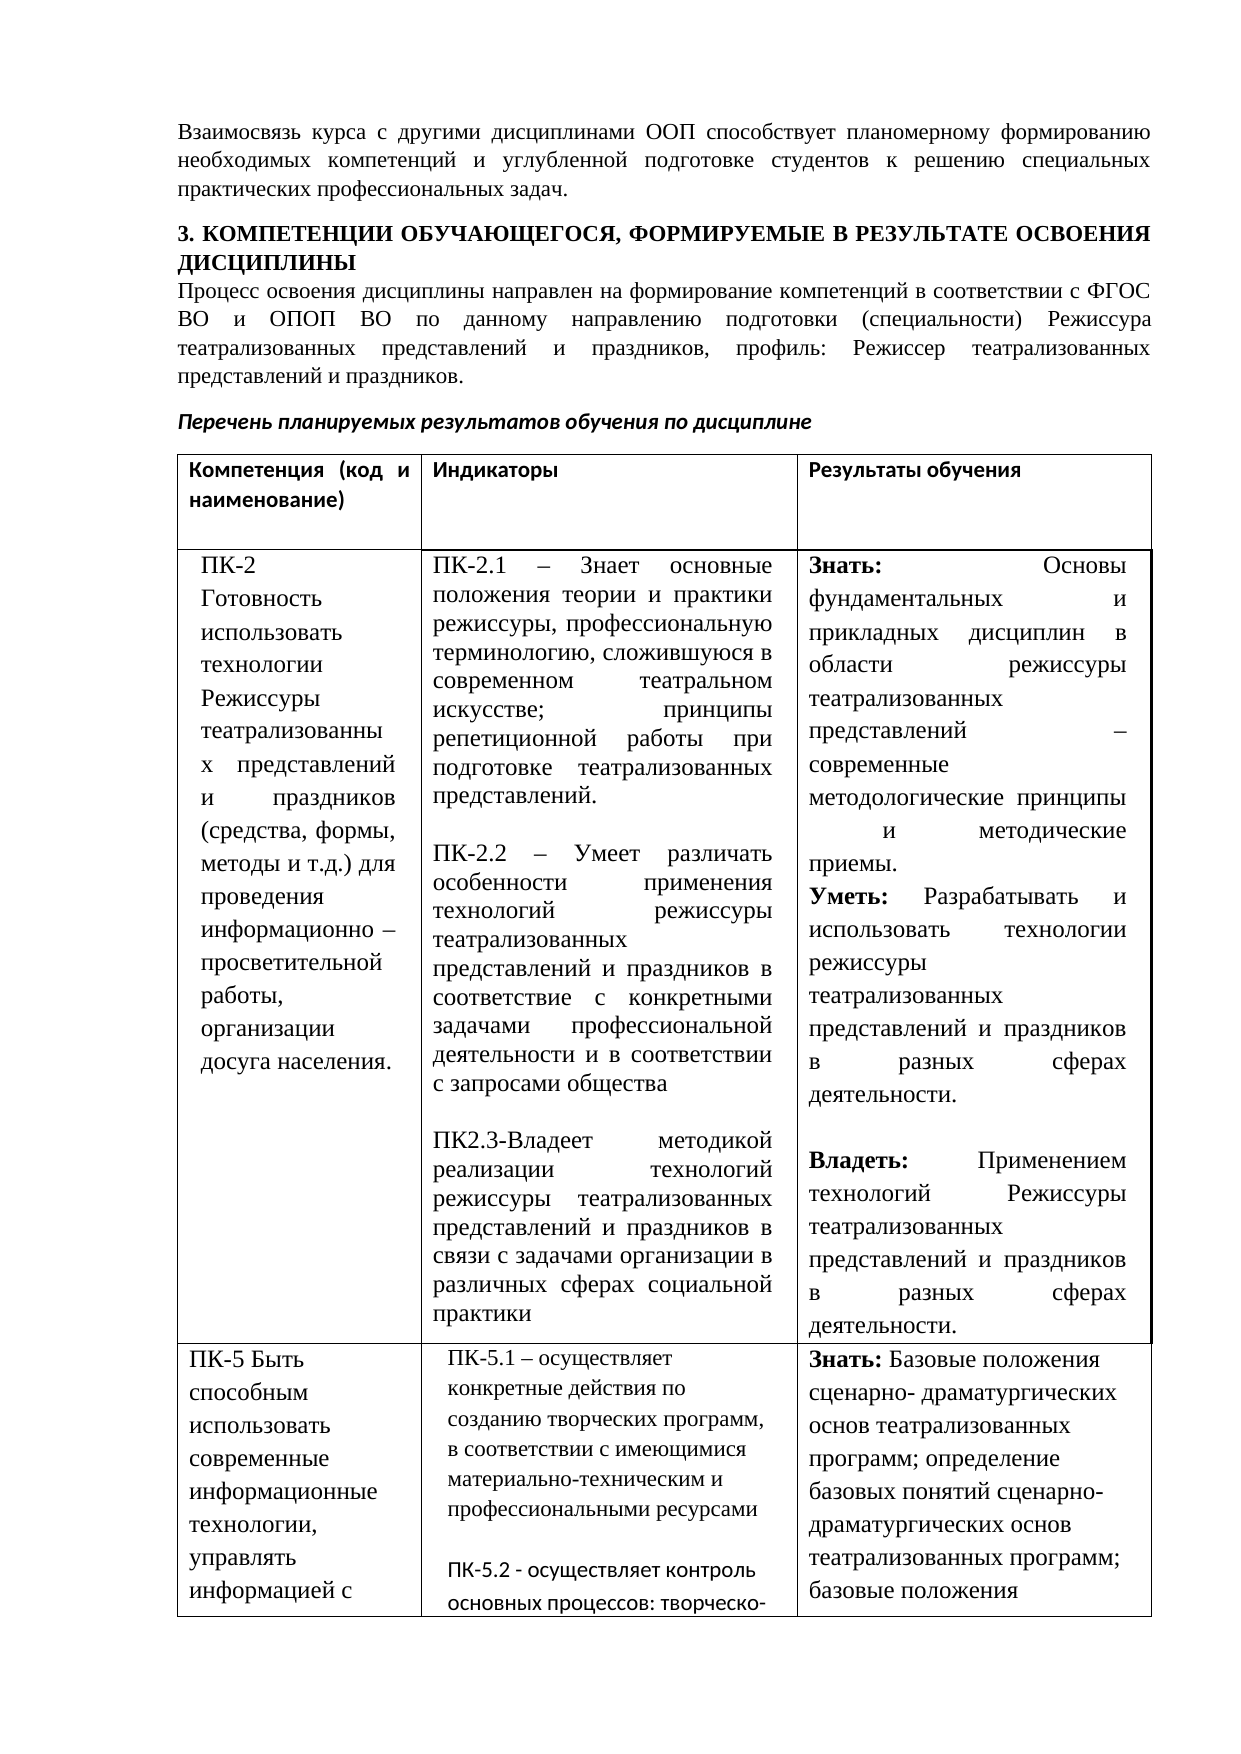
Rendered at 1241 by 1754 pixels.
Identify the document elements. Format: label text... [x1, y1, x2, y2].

table_cell ПК-2.1 – Знает основные положения теории и практики режиссуры, профессиональную терминологию, сложившуюся в современном театральном искусстве; принципы репетиционной работы при подготовке театрализованных представлений. ПК-2.2 – Умеет различать особенности применения технологий режиссуры театрализованных представлений и праздников в соответствие с конкретными задачами профессиональной деятельности и в соответствии с запросами общества ПК2.3-Владеет методикой реализации технологий режиссуры театрализованных представлений и праздников в связи с задачами организации в различных сферах социальной практики [422, 551, 797, 1343]
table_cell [178, 1344, 421, 1616]
table_header Компетенция (код и наименование) [178, 455, 421, 549]
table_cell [422, 1344, 797, 1616]
table_cell Знать: Основы фундаментальных и прикладных дисциплин в области режиссуры театрализованных представлений – современные методологические принципы и методические приемы. Уметь: Разрабатывать и использовать технологии режиссуры театрализованных представлений и праздников в разных сферах деятельности. Владеть: Применением технологий Режиссуры театрализованных представлений и праздников в разных сферах деятельности. [798, 551, 1150, 1343]
table_cell ПК-2 Готовность использовать технологии Режиссуры театрализованных представлений и праздников (средства, формы, методы и т.д.) для проведения информационно – просветительной работы, организации досуга населения. [178, 550, 421, 1343]
text 3. КОМПЕТЕНЦИИ ОБУЧАЮЩЕГОСЯ, ФОРМИРУЕМЫЕ В РЕЗУЛЬТАТЕ ОСВОЕНИЯ ДИСЦИПЛИНЫ [177, 220, 1152, 275]
text Процесс освоения дисциплины направлен на формирование компетенций в соответствии с ФГОС ВО и ОПОП ВО по данному направлению подготовки (специальности) Режиссура театрализованных представлений и праздников, профиль: Режиссер театрализованных представлений и праздников. [177, 277, 1152, 389]
text Взаимосвязь курса с другими дисциплинами ООП способствует планомерному формированию необходимых компетенций и углубленной подготовке студентов к решению специальных практических профессиональных задач. [177, 118, 1152, 201]
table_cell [798, 1344, 1151, 1616]
text Перечень планируемых результатов обучения по дисциплине [177, 407, 1152, 435]
table_header Результаты обучения [798, 455, 1151, 549]
table_header Индикаторы [422, 455, 797, 549]
